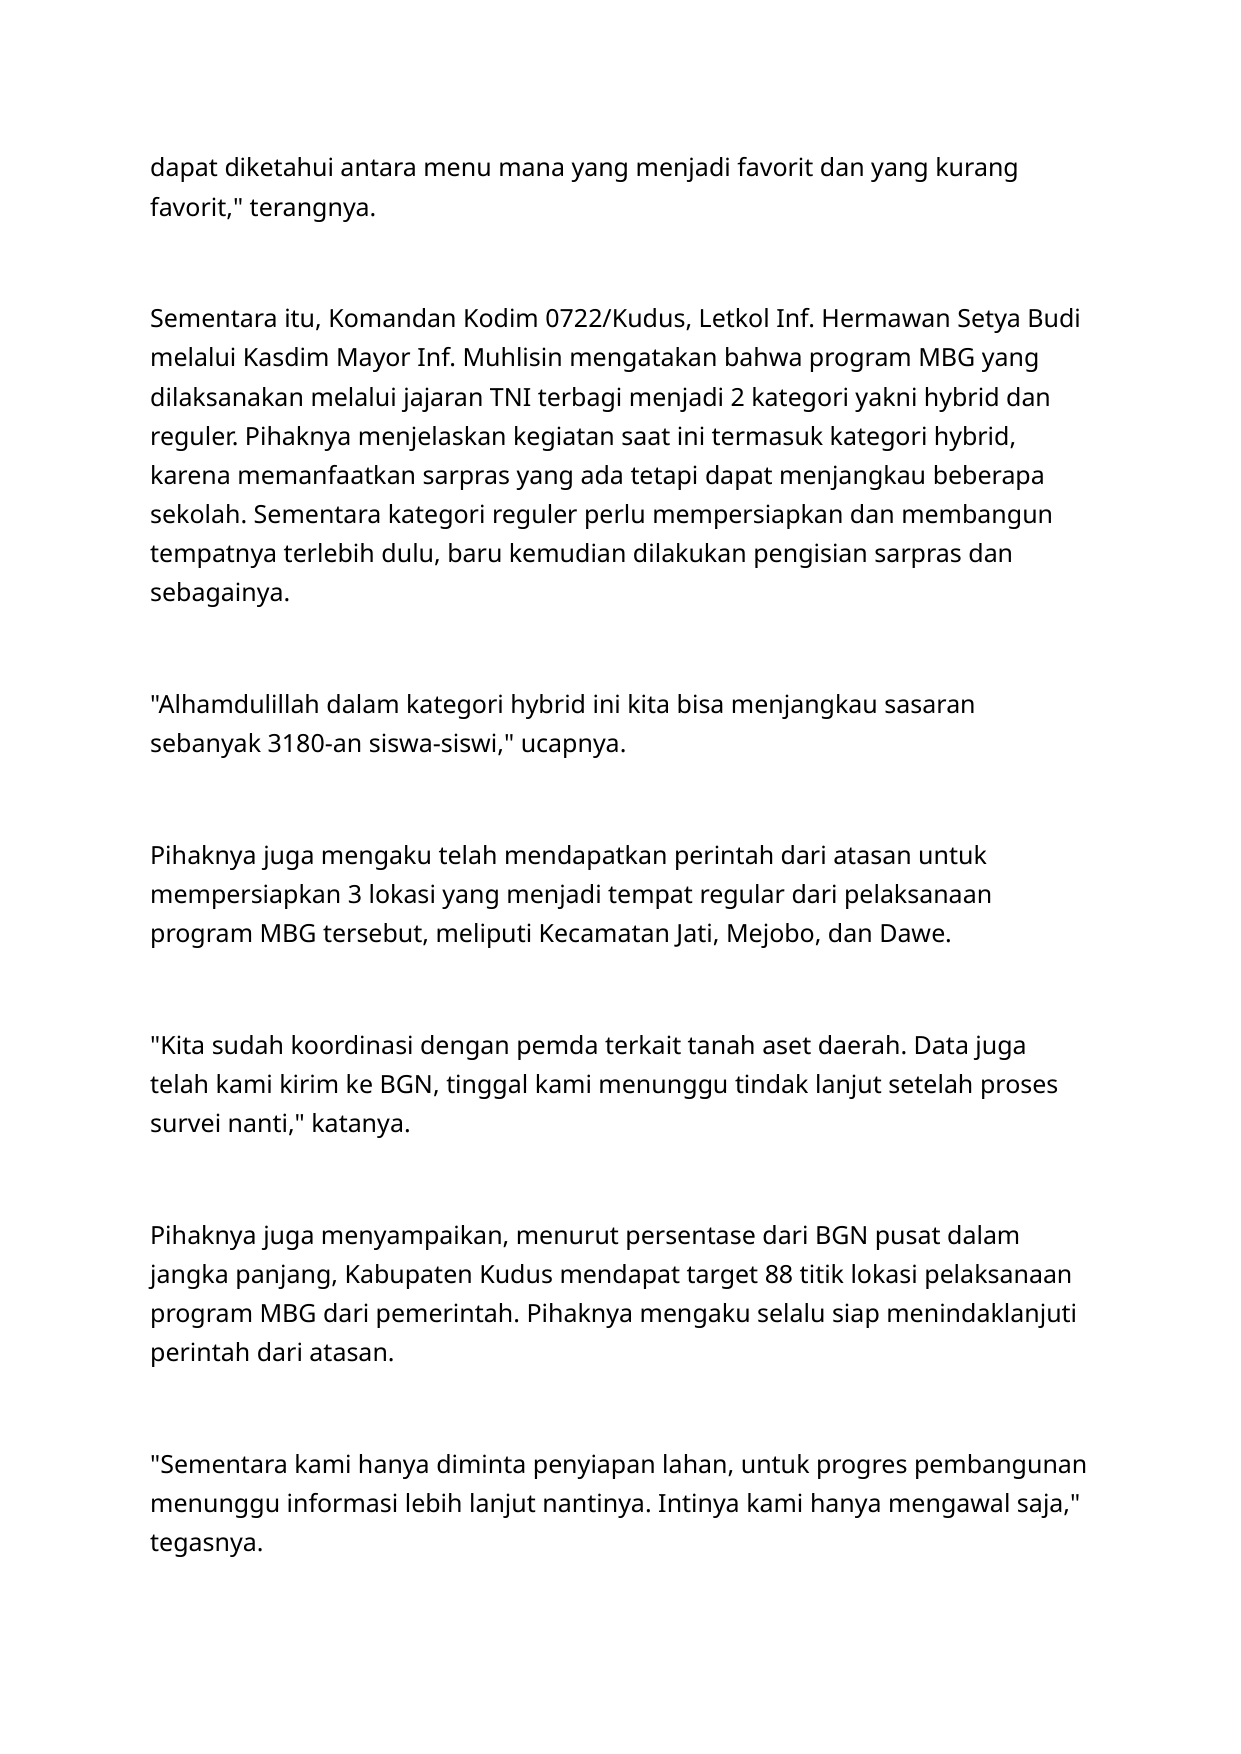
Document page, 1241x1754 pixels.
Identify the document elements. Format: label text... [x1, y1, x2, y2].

text Pihaknya juga mengaku telah mendapatkan perintah dari atasan untuk mempersiapkan 3 lokasi yang menjadi tempat regular dari pelaksanaan program MBG tersebut, meliputi Kecamatan Jati, Mejobo, dan Dawe. [150, 837, 1090, 950]
text "Sementara kami hanya diminta penyiapan lahan, untuk progres pembangunan menunggu informasi lebih lanjut nantinya. Intinya kami hanya mengawal saja," tegasnya. [150, 1447, 1090, 1559]
text "Kita sudah koordinasi dengan pemda terkait tanah aset daerah. Data juga telah kami kirim ke BGN, tinggal kami menunggu tindak lanjut setelah proses survei nanti," katanya. [150, 1027, 1090, 1140]
text Pihaknya juga menyampaikan, menurut persentase dari BGN pusat dalam jangka panjang, Kabupaten Kudus mendapat target 88 titik lokasi pelaksanaan program MBG dari pemerintah. Pihaknya mengaku selalu siap menindaklanjuti perintah dari atasan. [150, 1217, 1090, 1369]
text "Alhamdulillah dalam kategori hybrid ini kita bisa menjangkau sasaran sebanyak 3180-an siswa-siswi," ucapnya. [150, 687, 1090, 760]
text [150, 150, 1090, 223]
text Sementara itu, Komandan Kodim 0722/Kudus, Letkol Inf. Hermawan Setya Budi melalui Kasdim Mayor Inf. Muhlisin mengatakan bahwa program MBG yang dilaksanakan melalui jajaran TNI terbagi menjadi 2 kategori yakni hybrid dan reguler. Pihaknya menjelaskan kegiatan saat ini termasuk kategori hybrid, karena memanfaatkan sarpras yang ada tetapi dapat menjangkau beberapa sekolah. Sementara kategori reguler perlu mempersiapkan dan membangun tempatnya terlebih dulu, baru kemudian dilakukan pengisian sarpras dan sebagainya. [150, 301, 1090, 609]
